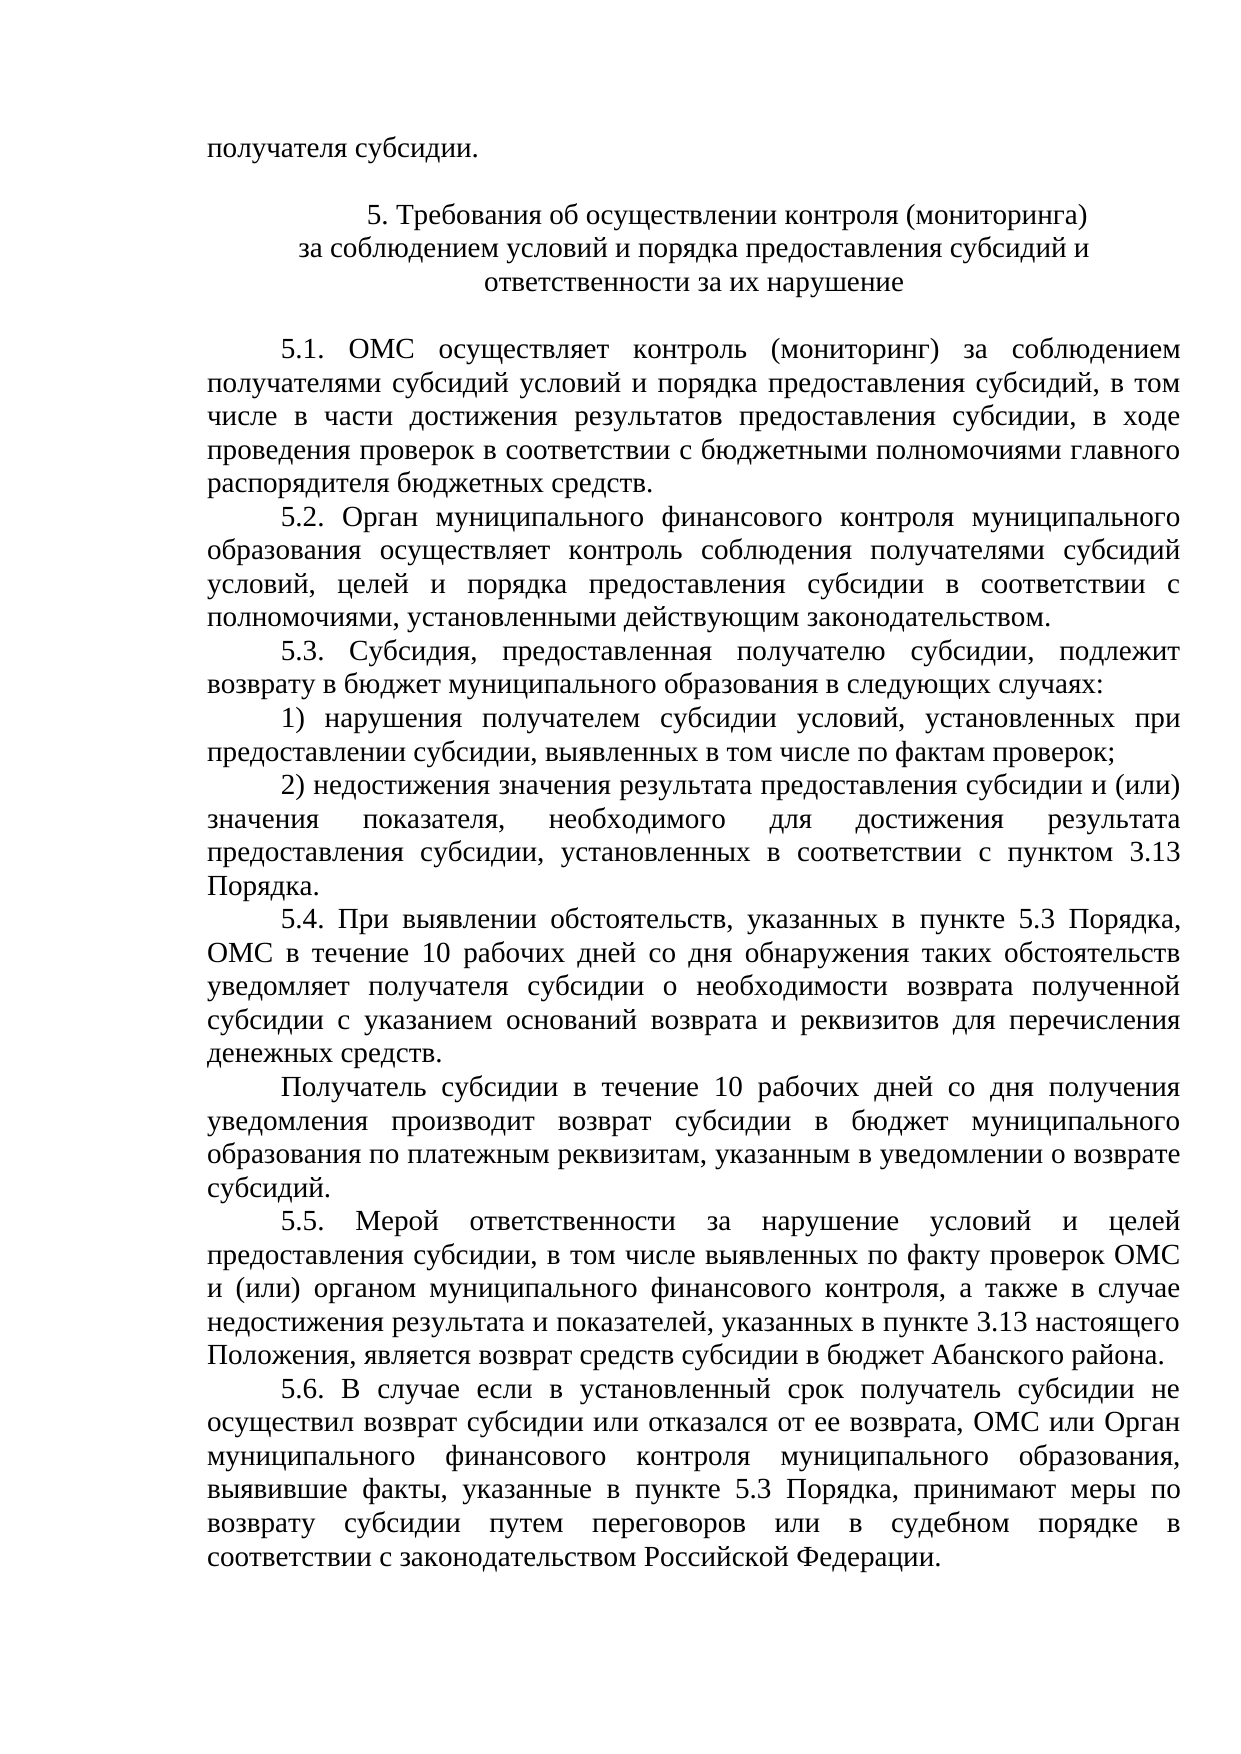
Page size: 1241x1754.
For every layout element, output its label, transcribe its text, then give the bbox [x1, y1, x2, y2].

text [207, 130, 1181, 163]
text 5.4. При выявлении обстоятельств, указанных в пункте 5.3 Порядка, ОМС в течение 10 рабочих дней со дня обнаружения таких обстоятельств уведомляет получателя субсидии о необходимости возврата полученной субсидии с указанием оснований возврата и реквизитов для перечисления денежных средств. [207, 901, 1181, 1069]
text Получатель субсидии в течение 10 рабочих дней со дня получения уведомления производит возврат субсидии в бюджет муниципального образования по платежным реквизитам, указанным в уведомлении о возврате субсидий. [207, 1069, 1181, 1203]
text 5.2. Орган муниципального финансового контроля муниципального образования осуществляет контроль соблюдения получателями субсидий условий, целей и порядка предоставления субсидии в соответствии с полномочиями, установленными действующим законодательством. [207, 499, 1181, 633]
text 1) нарушения получателем субсидии условий, установленных при предоставлении субсидии, выявленных в том числе по фактам проверок; [207, 700, 1181, 767]
text 5.3. Субсидия, предоставленная получателю субсидии, подлежит возврату в бюджет муниципального образования в следующих случаях: [207, 633, 1181, 700]
title 5. Требования об осуществлении контроля (мониторинга) за соблюдением условий и порядка предоставления субсидий и ответственности за их нарушение [207, 197, 1181, 298]
text 5.6. В случае если в установленный срок получатель субсидии не осуществил возврат субсидии или отказался от ее возврата, ОМС или Орган муниципального финансового контроля муниципального образования, выявившие факты, указанные в пункте 5.3 Порядка, принимают меры по возврату субсидии путем переговоров или в судебном порядке в соответствии с законодательством Российской Федерации. [207, 1371, 1181, 1572]
text 2) недостижения значения результата предоставления субсидии и (или) значения показателя, необходимого для достижения результата предоставления субсидии, установленных в соответствии с пунктом 3.13 Порядка. [207, 767, 1181, 901]
text 5.5. Мерой ответственности за нарушение условий и целей предоставления субсидии, в том числе выявленных по факту проверок ОМС и (или) органом муниципального финансового контроля, а также в случае недостижения результата и показателей, указанных в пункте 3.13 настоящего Положения, является возврат средств субсидии в бюджет Абанского района. [207, 1203, 1181, 1371]
text 5.1. ОМС осуществляет контроль (мониторинг) за соблюдением получателями субсидий условий и порядка предоставления субсидий, в том числе в части достижения результатов предоставления субсидии, в ходе проведения проверок в соответствии с бюджетными полномочиями главного распорядителя бюджетных средств. [207, 331, 1181, 499]
